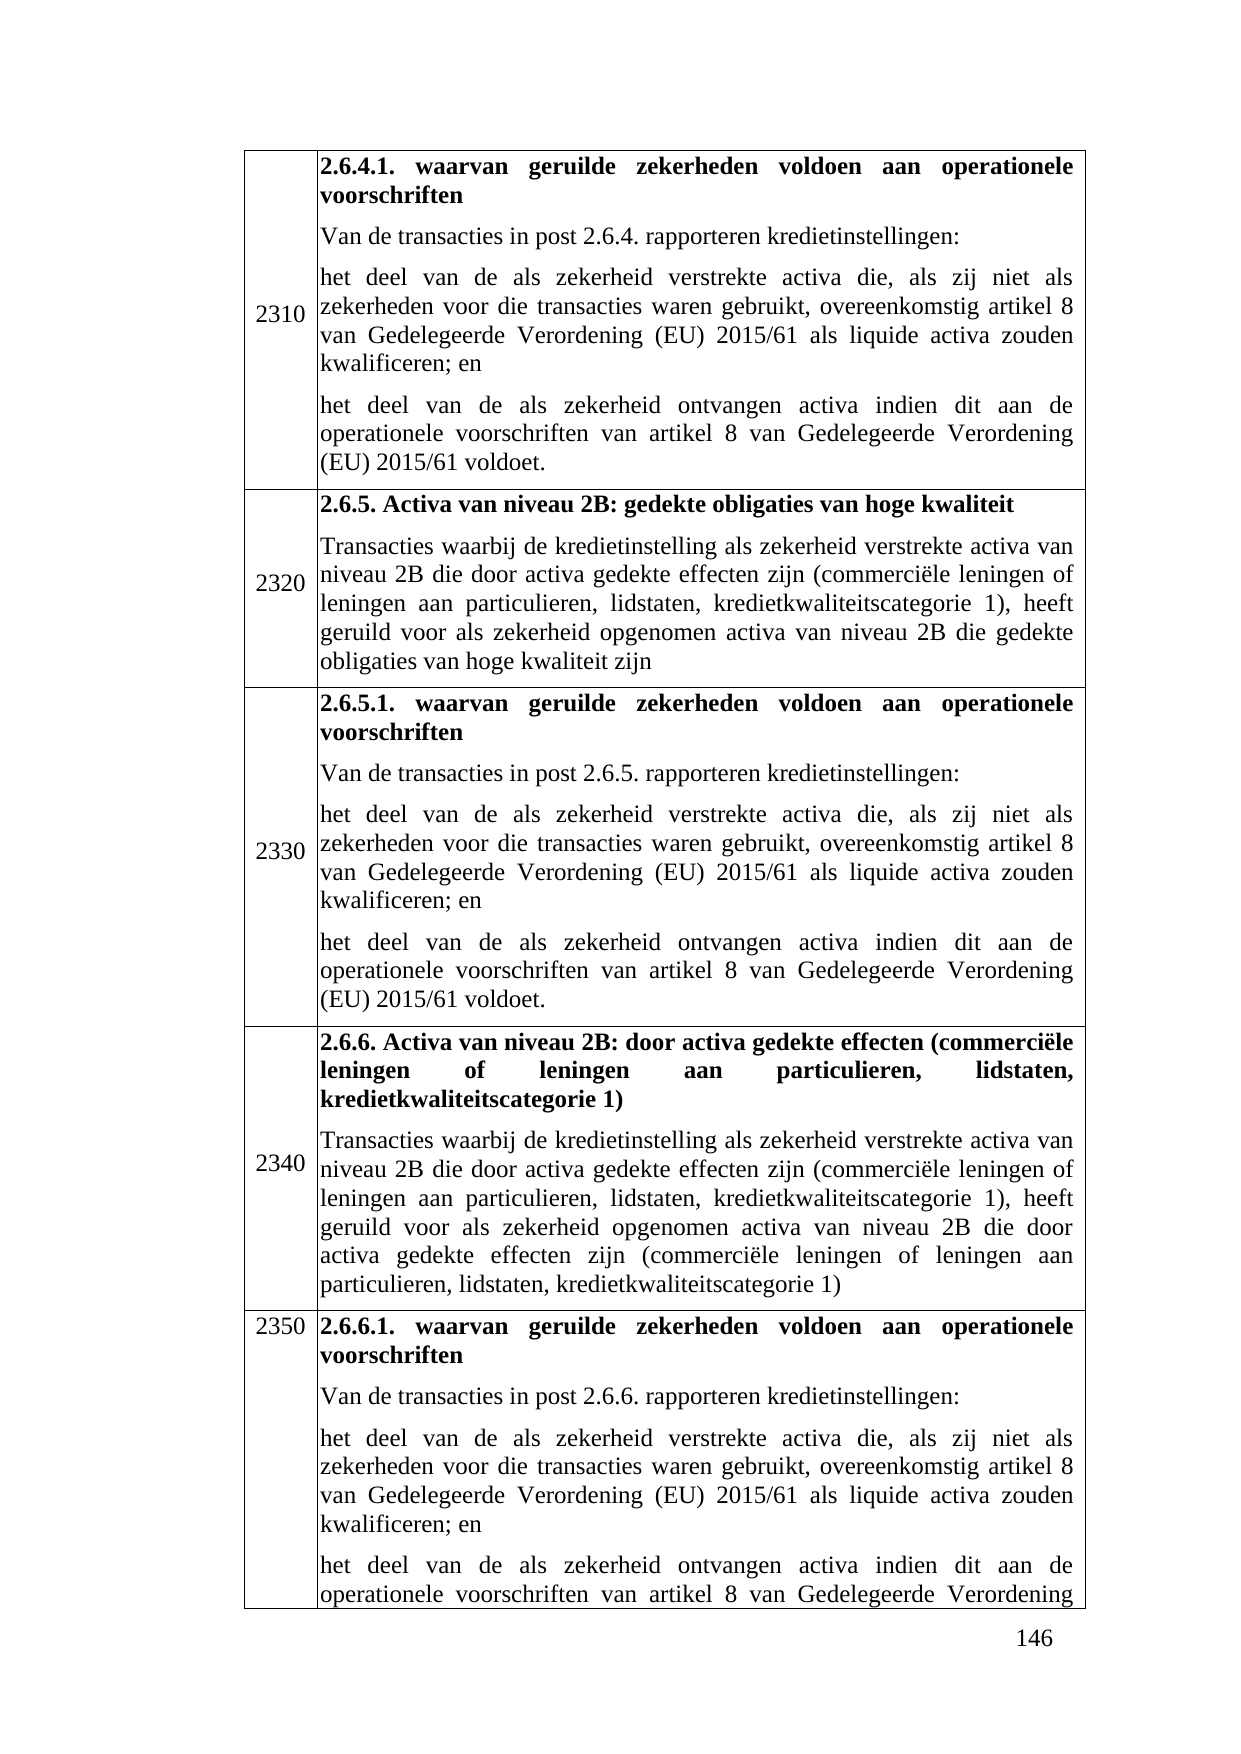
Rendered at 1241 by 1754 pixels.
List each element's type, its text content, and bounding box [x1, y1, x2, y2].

table_cell 2.6.5.1. waarvan geruilde zekerheden voldoen aan operationele voorschriften Van de transacties in post 2.6.5. rapporteren kredietinstellingen: het deel van de als zekerheid verstrekte activa die, als zij niet als zekerheden voor die transacties waren gebruikt, overeenkomstig artikel 8 van Gedelegeerde Verordening (EU) 2015/61 als liquide activa zouden kwalificeren; en het deel van de als zekerheid ontvangen activa indien dit aan de operationele voorschriften van artikel 8 van Gedelegeerde Verordening (EU) 2015/61 voldoet. [318, 688, 1085, 1026]
table_cell 2320 [245, 490, 317, 687]
table_cell 2340 [245, 1027, 317, 1310]
table_cell 2350 [245, 1311, 317, 1608]
table_cell 2330 [245, 688, 317, 1026]
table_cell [318, 1311, 1085, 1608]
table_cell 2.6.5. Activa van niveau 2B: gedekte obligaties van hoge kwaliteit Transacties waarbij de kredietinstelling als zekerheid verstrekte activa van niveau 2B die door activa gedekte effecten zijn (commerciële leningen of leningen aan particulieren, lidstaten, kredietkwaliteitscategorie 1), heeft geruild voor als zekerheid opgenomen activa van niveau 2B die gedekte obligaties van hoge kwaliteit zijn [318, 490, 1085, 687]
table_cell 2.6.4.1. waarvan geruilde zekerheden voldoen aan operationele voorschriften Van de transacties in post 2.6.4. rapporteren kredietinstellingen: het deel van de als zekerheid verstrekte activa die, als zij niet als zekerheden voor die transacties waren gebruikt, overeenkomstig artikel 8 van Gedelegeerde Verordening (EU) 2015/61 als liquide activa zouden kwalificeren; en het deel van de als zekerheid ontvangen activa indien dit aan de operationele voorschriften van artikel 8 van Gedelegeerde Verordening (EU) 2015/61 voldoet. [318, 151, 1085, 488]
table_cell 2310 [245, 151, 317, 488]
table_cell 2.6.6. Activa van niveau 2B: door activa gedekte effecten (commerciële leningen of leningen aan particulieren, lidstaten, kredietkwaliteitscategorie 1) Transacties waarbij de kredietinstelling als zekerheid verstrekte activa van niveau 2B die door activa gedekte effecten zijn (commerciële leningen of leningen aan particulieren, lidstaten, kredietkwaliteitscategorie 1), heeft geruild voor als zekerheid opgenomen activa van niveau 2B die door activa gedekte effecten zijn (commerciële leningen of leningen aan particulieren, lidstaten, kredietkwaliteitscategorie 1) [318, 1027, 1085, 1310]
